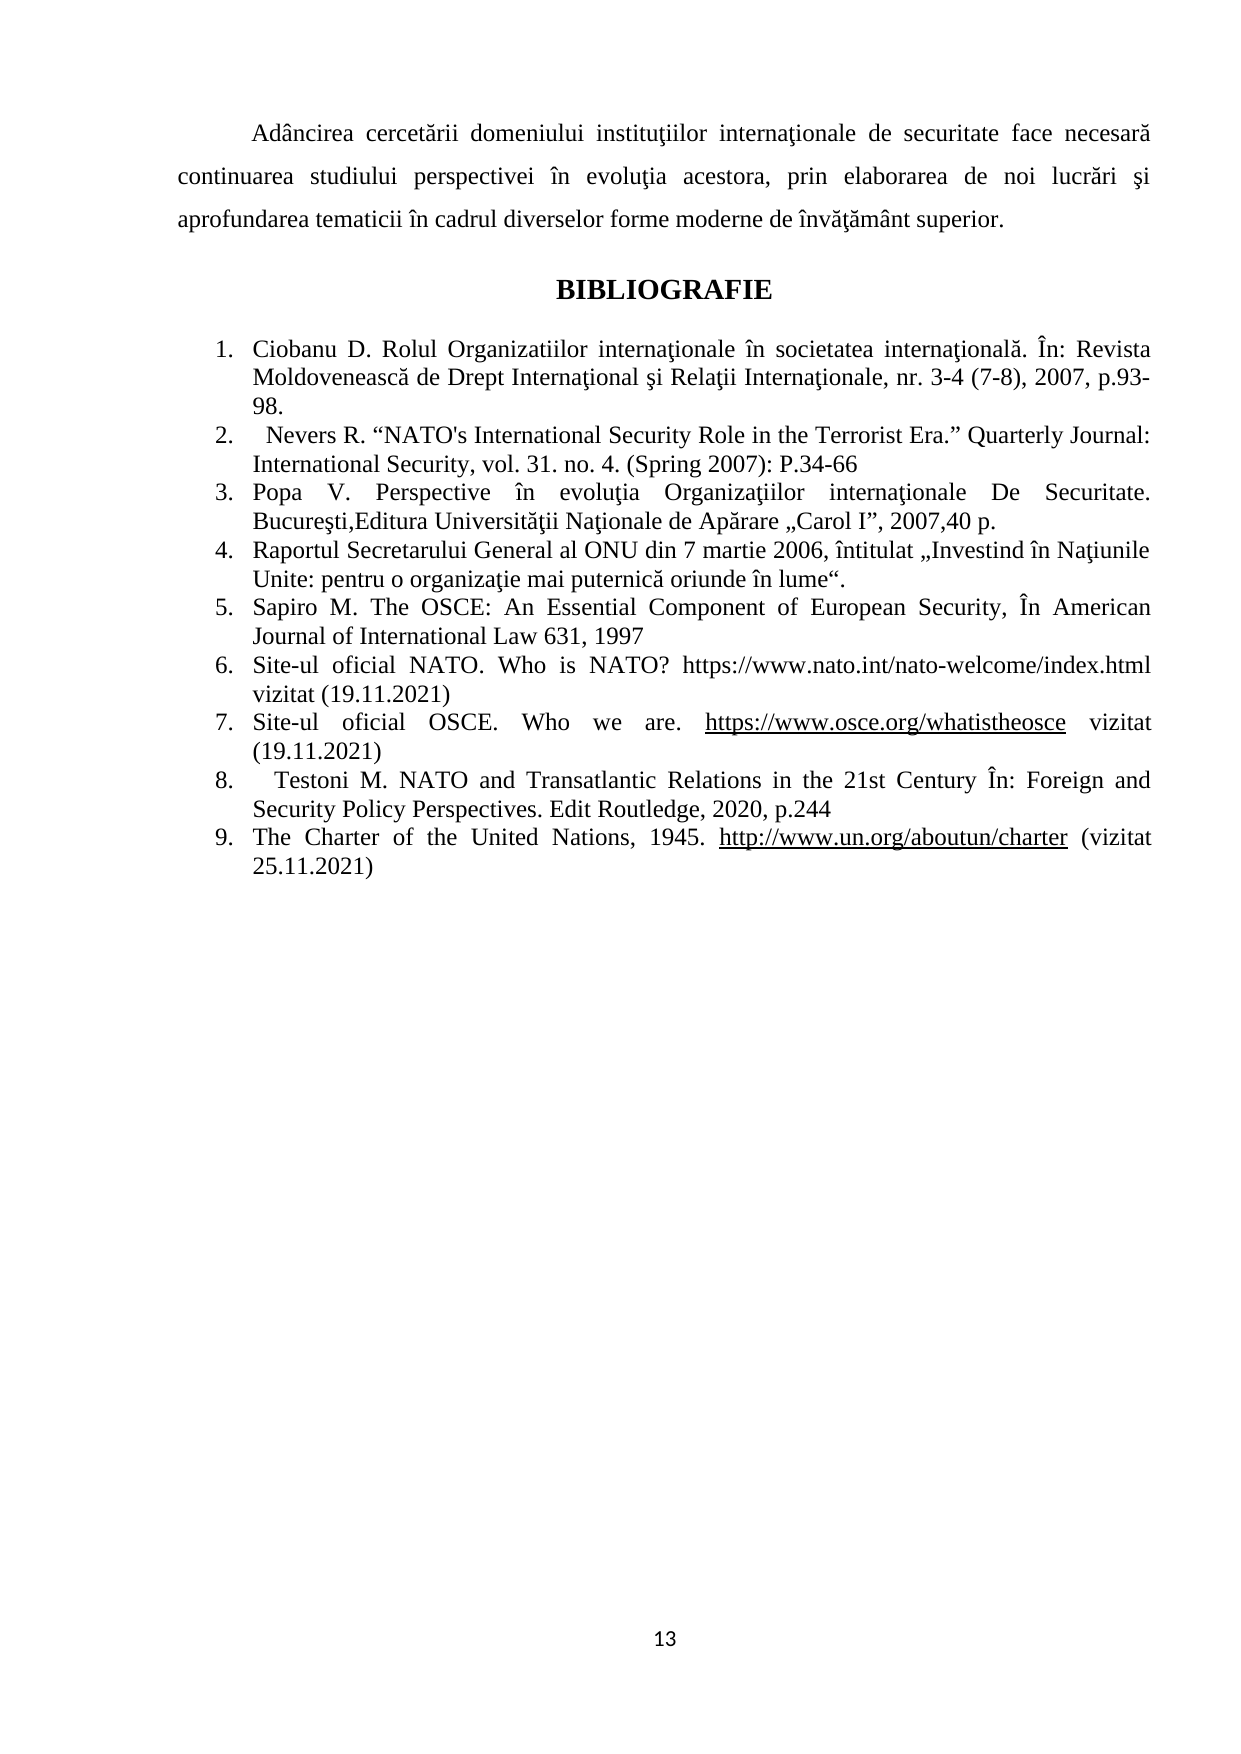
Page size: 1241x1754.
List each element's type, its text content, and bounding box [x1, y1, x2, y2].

list Popa V. Perspective în evoluţia Organizaţiilor internaţionale De Securitate. Bucureşti,Editura Universităţii Naţionale de Apărare „Carol I”, 2007,40 p. [215, 477, 1152, 535]
list Site-ul oficial NATO. Who is NATO? https://www.nato.int/nato-welcome/index.html vizitat (19.11.2021) [215, 650, 1152, 707]
list Ciobanu D. Rolul Organizatiilor internaţionale în societatea internaţională. În: Revista Moldovenească de Drept Internaţional şi Relaţii Internaţionale, nr. 3-4 (7-8), 2007, p.93-98. [215, 334, 1152, 420]
list Nevers R. “NATO's International Security Role in the Terrorist Era.” Quarterly Journal: International Security, vol. 31. no. 4. (Spring 2007): P.34-66 [215, 420, 1152, 477]
text Adâncirea cercetării domeniului instituţiilor internaţionale de securitate face necesară continuarea studiului perspectivei în evoluţia acestora, prin elaborarea de noi lucrări şi aprofundarea tematicii în cadrul diverselor forme moderne de învăţământ superior. [177, 118, 1152, 233]
list Testoni M. NATO and Transatlantic Relations in the 21st Century În: Foreign and Security Policy Perspectives. Edit Routledge, 2020, p.244 [215, 765, 1152, 822]
list Sapiro M. The OSCE: An Essential Component of European Security, În American Journal of International Law 631, 1997 [215, 592, 1152, 650]
list Site-ul oficial OSCE. Who we are. https://www.osce.org/whatistheosce vizitat (19.11.2021) [215, 707, 1152, 765]
subtitle BIBLIOGRAFIE [177, 272, 1152, 306]
list The Charter of the United Nations, 1945. http://www.un.org/aboutun/charter (vizitat 25.11.2021) [215, 822, 1152, 880]
list Raportul Secretarului General al ONU din 7 martie 2006, întitulat „Investind în Naţiunile Unite: pentru o organizaţie mai puternică oriunde în lume“. [215, 535, 1152, 592]
